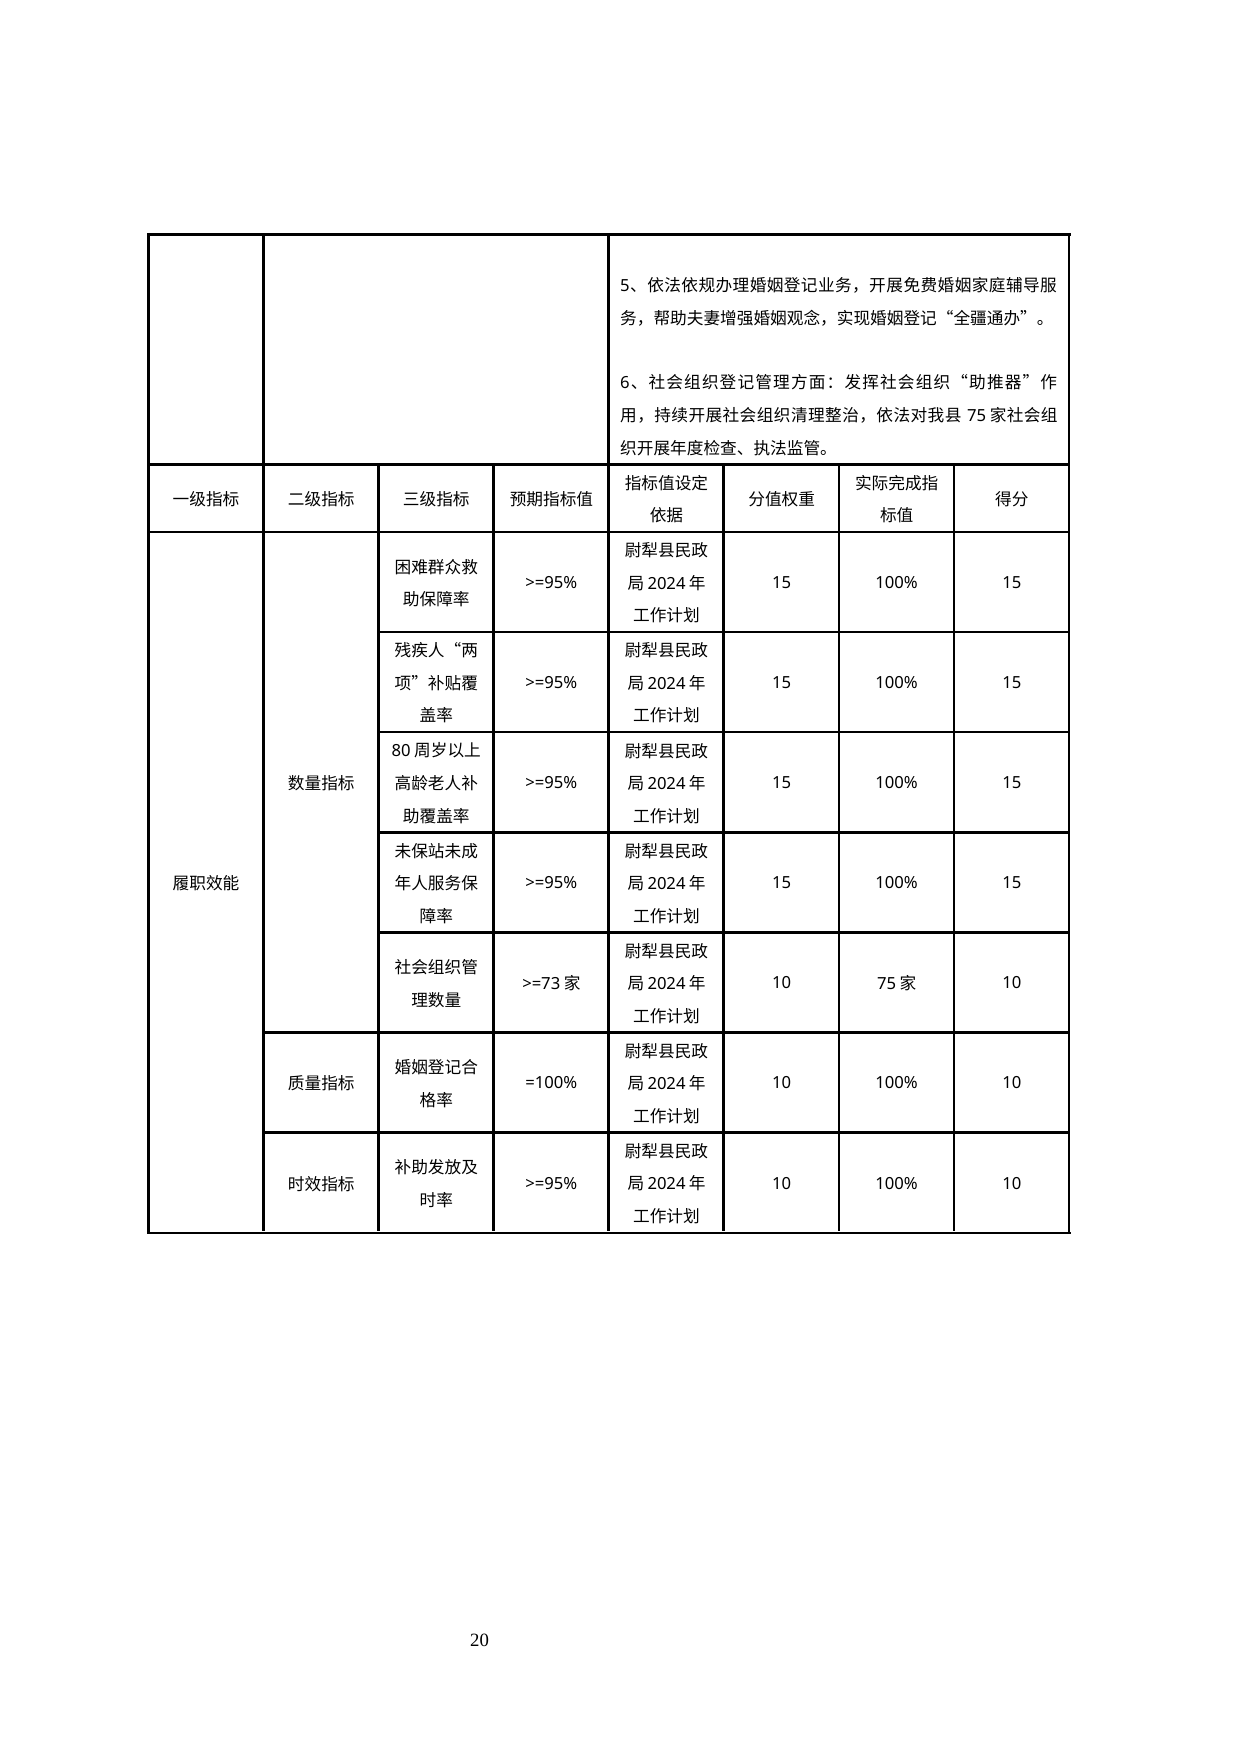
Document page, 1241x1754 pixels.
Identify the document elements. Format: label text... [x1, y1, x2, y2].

table_cell 100% [840, 633, 953, 731]
table_cell 尉犁县民政局2024年工作计划 [610, 733, 722, 831]
table_cell 15 [725, 633, 838, 731]
table_cell 数量指标 [265, 533, 377, 1031]
table_cell 75家 [840, 934, 953, 1031]
table_cell 婚姻登记合格率 [380, 1034, 492, 1131]
table_cell 补助发放及时率 [380, 1134, 492, 1231]
table_cell 15 [955, 834, 1068, 931]
table_cell 尉犁县民政局2024年工作计划 [610, 834, 722, 931]
table_cell 指标值设定依据 [610, 466, 722, 531]
table_cell 10 [725, 1134, 838, 1231]
table_cell >=95% [495, 733, 607, 831]
table_cell 得分 [955, 466, 1068, 531]
table_cell 分值权重 [725, 466, 838, 531]
table_cell 100% [840, 733, 953, 831]
table_cell 一级指标 [150, 466, 262, 531]
table_cell 100% [840, 1134, 953, 1231]
table_cell >=95% [495, 1134, 607, 1231]
table_cell 80周岁以上高龄老人补助覆盖率 [380, 733, 492, 831]
table_cell >=95% [495, 834, 607, 931]
table_cell 10 [725, 934, 838, 1031]
table_cell 尉犁县民政局2024年工作计划 [610, 533, 722, 631]
table_cell 100% [840, 1034, 953, 1131]
table_cell 三级指标 [380, 466, 492, 531]
table_cell =100% [495, 1034, 607, 1131]
table_cell 尉犁县民政局2024年工作计划 [610, 1034, 722, 1131]
table_cell 15 [725, 834, 838, 931]
table_cell >=95% [495, 633, 607, 731]
table_cell 困难群众救助保障率 [380, 533, 492, 631]
table_cell 15 [955, 733, 1068, 831]
table_cell 100% [840, 834, 953, 931]
table_cell 时效指标 [265, 1134, 377, 1231]
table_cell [610, 236, 1068, 463]
table_cell >=73家 [495, 934, 607, 1031]
table_cell 实际完成指标值 [840, 466, 953, 531]
table_cell 预期指标值 [495, 466, 607, 531]
table_cell 二级指标 [265, 466, 377, 531]
table_cell 10 [955, 1034, 1068, 1131]
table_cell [265, 236, 607, 463]
table_cell 履职效能 [150, 533, 262, 1231]
table_cell 社会组织管理数量 [380, 934, 492, 1031]
table_cell >=95% [495, 533, 607, 631]
table_cell 未保站未成年人服务保障率 [380, 834, 492, 931]
table_cell 15 [955, 633, 1068, 731]
table_cell 10 [725, 1034, 838, 1131]
table_cell 尉犁县民政局2024年工作计划 [610, 633, 722, 731]
table_cell 尉犁县民政局2024年工作计划 [610, 934, 722, 1031]
table_cell 尉犁县民政局2024年工作计划 [610, 1134, 722, 1231]
table_cell 15 [955, 533, 1068, 631]
table_cell 100% [840, 533, 953, 631]
table_cell 15 [725, 733, 838, 831]
table_cell 10 [955, 934, 1068, 1031]
table_cell 质量指标 [265, 1034, 377, 1131]
table_cell 15 [725, 533, 838, 631]
table_cell 残疾人“两项”补贴覆盖率 [380, 633, 492, 731]
table_cell 10 [955, 1134, 1068, 1231]
